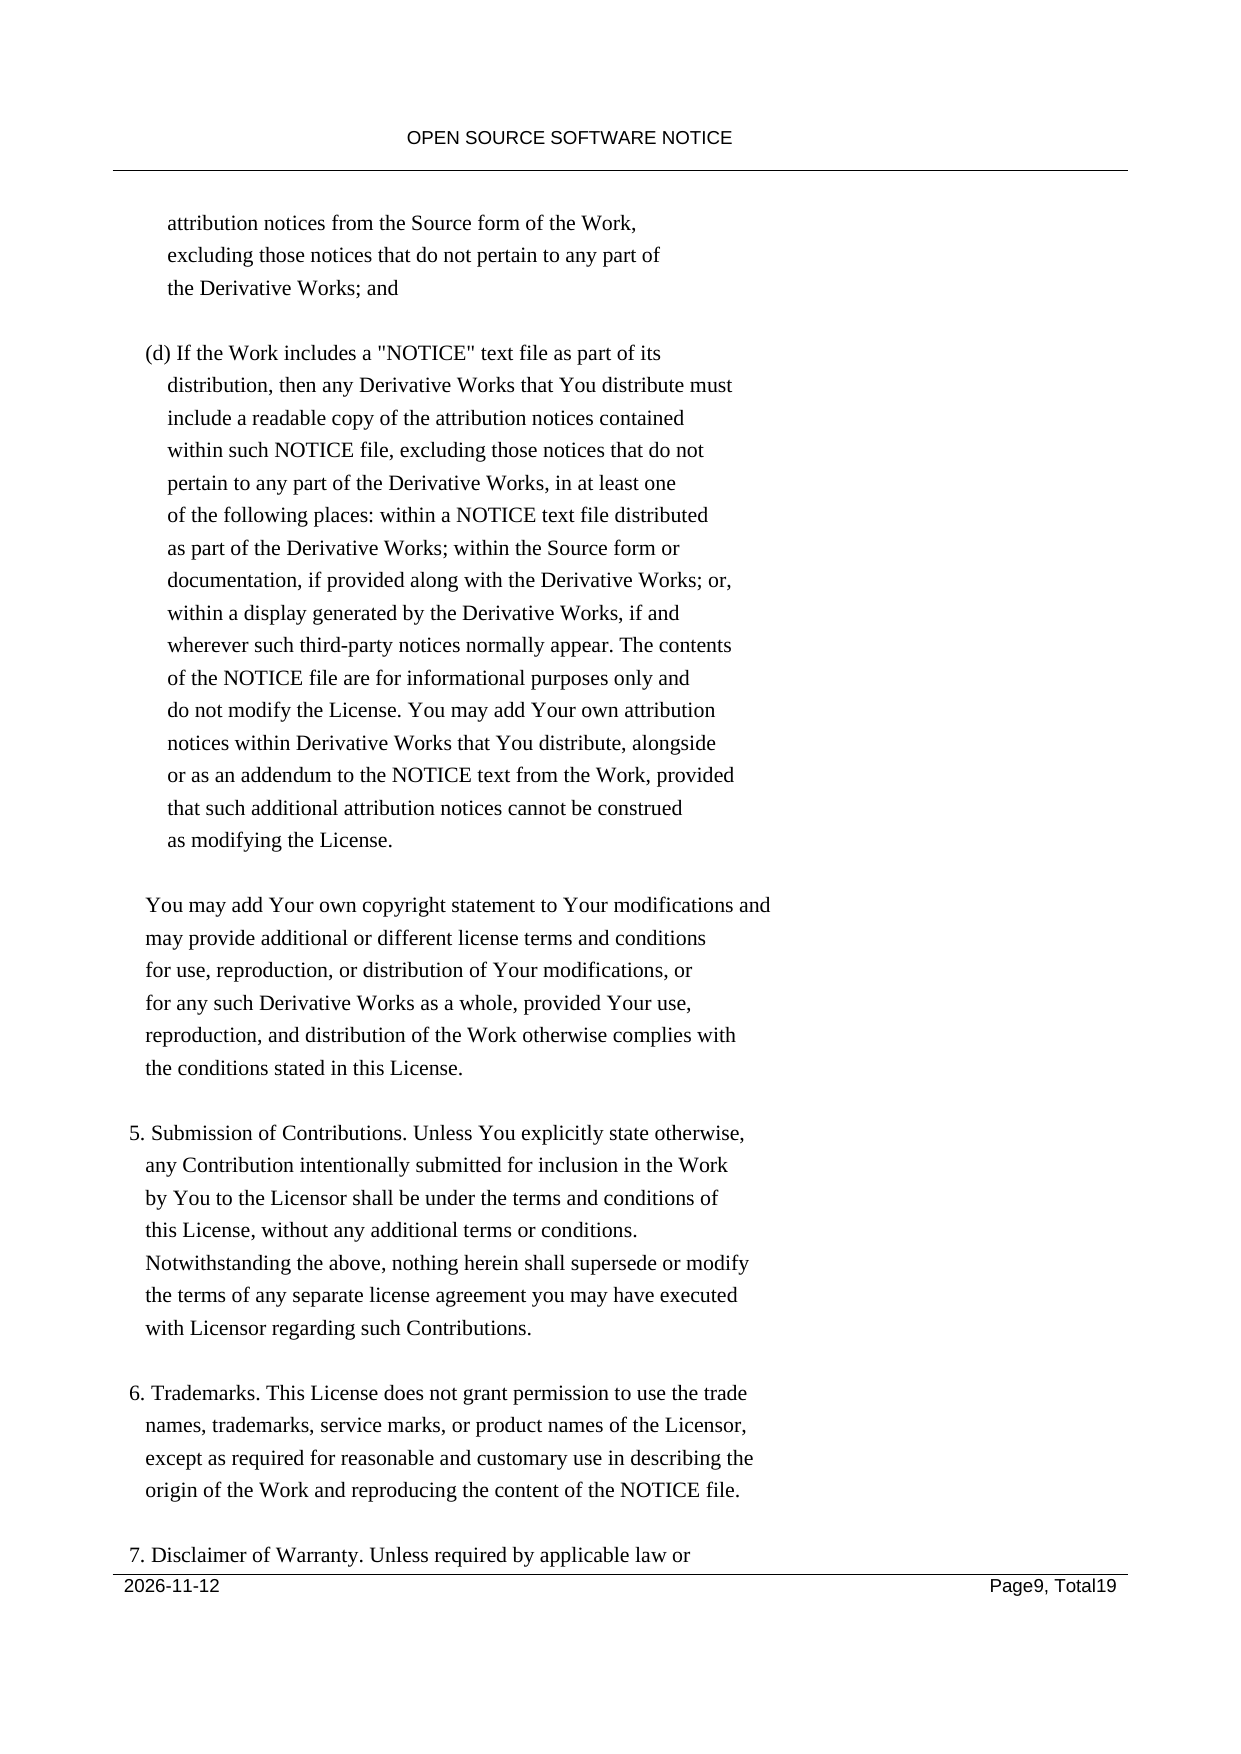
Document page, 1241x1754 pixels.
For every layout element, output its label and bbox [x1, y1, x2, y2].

text [112, 206, 1128, 1571]
